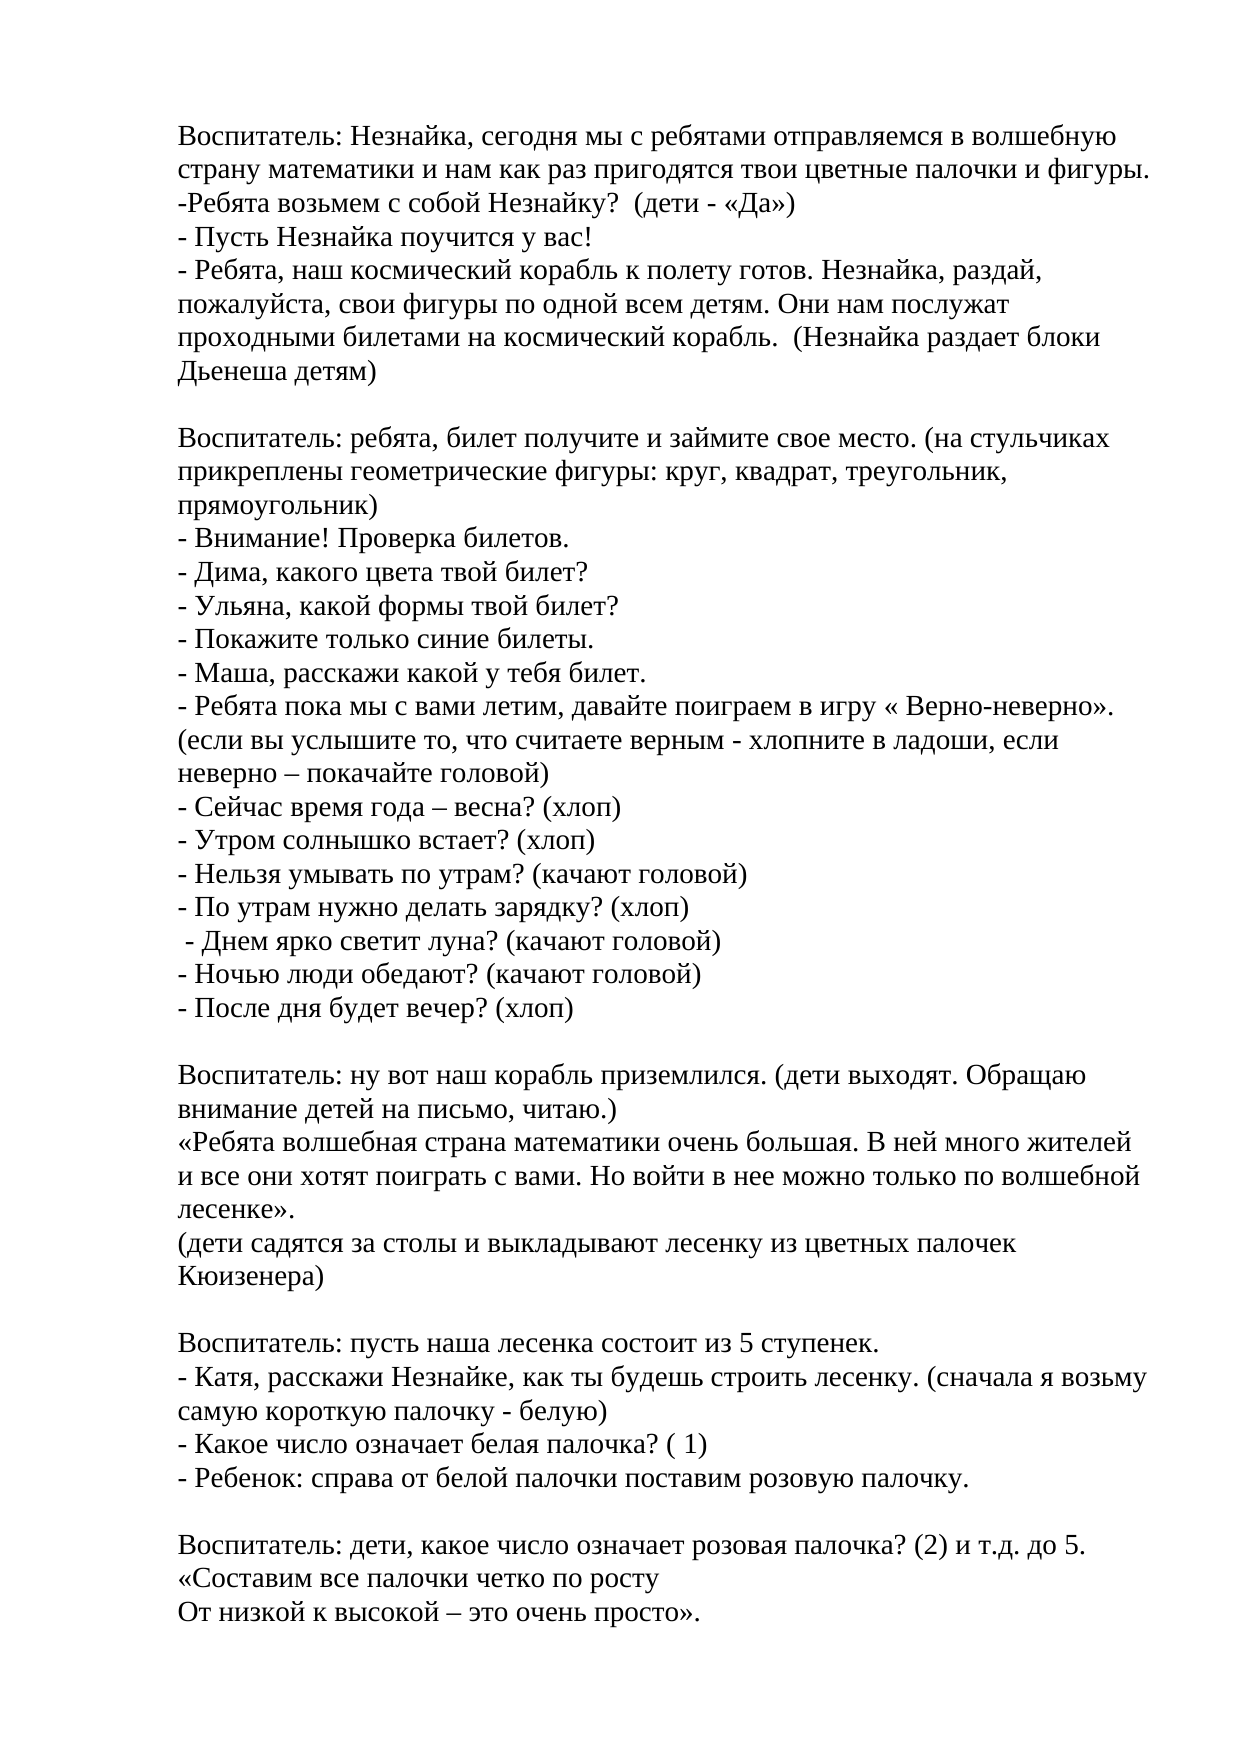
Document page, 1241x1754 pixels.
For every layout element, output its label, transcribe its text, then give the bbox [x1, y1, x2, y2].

text «Составим все палочки четко по росту [177, 1560, 1152, 1594]
text - Внимание! Проверка билетов. [177, 521, 1152, 554]
text Воспитатель: пусть наша лесенка состоит из 5 ступенек. [177, 1326, 1152, 1359]
text (дети садятся за столы и выкладывают лесенку из цветных палочек Кюизенера) [177, 1225, 1152, 1292]
text - По утрам нужно делать зарядку? (хлоп) [177, 889, 1152, 923]
text -Ребята возьмем с собой Незнайку? (дети - «Да») [177, 185, 1152, 219]
text - Ульяна, какой формы твой билет? [177, 588, 1152, 621]
text - Пусть Незнайка поучится у вас! [177, 219, 1152, 252]
text - Днем ярко светит луна? (качают головой) [177, 923, 1152, 957]
text - Дима, какого цвета твой билет? [177, 554, 1152, 588]
text - Сейчас время года – весна? (хлоп) [177, 789, 1152, 822]
text - Ночью люди обедают? (качают головой) [177, 957, 1152, 990]
text - Утром солнышко встает? (хлоп) [177, 822, 1152, 856]
text Воспитатель: ну вот наш корабль приземлился. (дети выходят. Обращаю внимание детей на письмо, читаю.) [177, 1057, 1152, 1124]
text - Катя, расскажи Незнайке, как ты будешь строить лесенку. (сначала я возьму самую короткую палочку - белую) [177, 1359, 1152, 1426]
text Воспитатель: ребята, билет получите и займите свое место. (на стульчиках прикреплены геометрические фигуры: круг, квадрат, треугольник, прямоугольник) [177, 420, 1152, 521]
text - Покажите только синие билеты. [177, 621, 1152, 655]
text - Какое число означает белая палочка? ( 1) [177, 1426, 1152, 1460]
text - Ребята, наш космический корабль к полету готов. Незнайка, раздай, пожалуйста, свои фигуры по одной всем детям. Они нам послужат проходными билетами на космический корабль. (Незнайка раздает блоки Дьенеша детям) [177, 252, 1152, 386]
text - Маша, расскажи какой у тебя билет. [177, 655, 1152, 688]
text Воспитатель: Незнайка, сегодня мы с ребятами отправляемся в волшебную страну математики и нам как раз пригодятся твои цветные палочки и фигуры. [177, 118, 1152, 185]
text - Нельзя умывать по утрам? (качают головой) [177, 856, 1152, 889]
text - После дня будет вечер? (хлоп) [177, 990, 1152, 1024]
text - Ребенок: справа от белой палочки поставим розовую палочку. [177, 1460, 1152, 1493]
text Воспитатель: дети, какое число означает розовая палочка? (2) и т.д. до 5. [177, 1527, 1152, 1560]
text - Ребята пока мы с вами летим, давайте поиграем в игру « Верно-неверно». (если вы услышите то, что считаете верным - хлопните в ладоши, если неверно – покачайте головой) [177, 688, 1152, 789]
text «Ребята волшебная страна математики очень большая. В ней много жителей и все они хотят поиграть с вами. Но войти в нее можно только по волшебной лесенке». [177, 1124, 1152, 1225]
text От низкой к высокой – это очень просто». [177, 1594, 1152, 1627]
